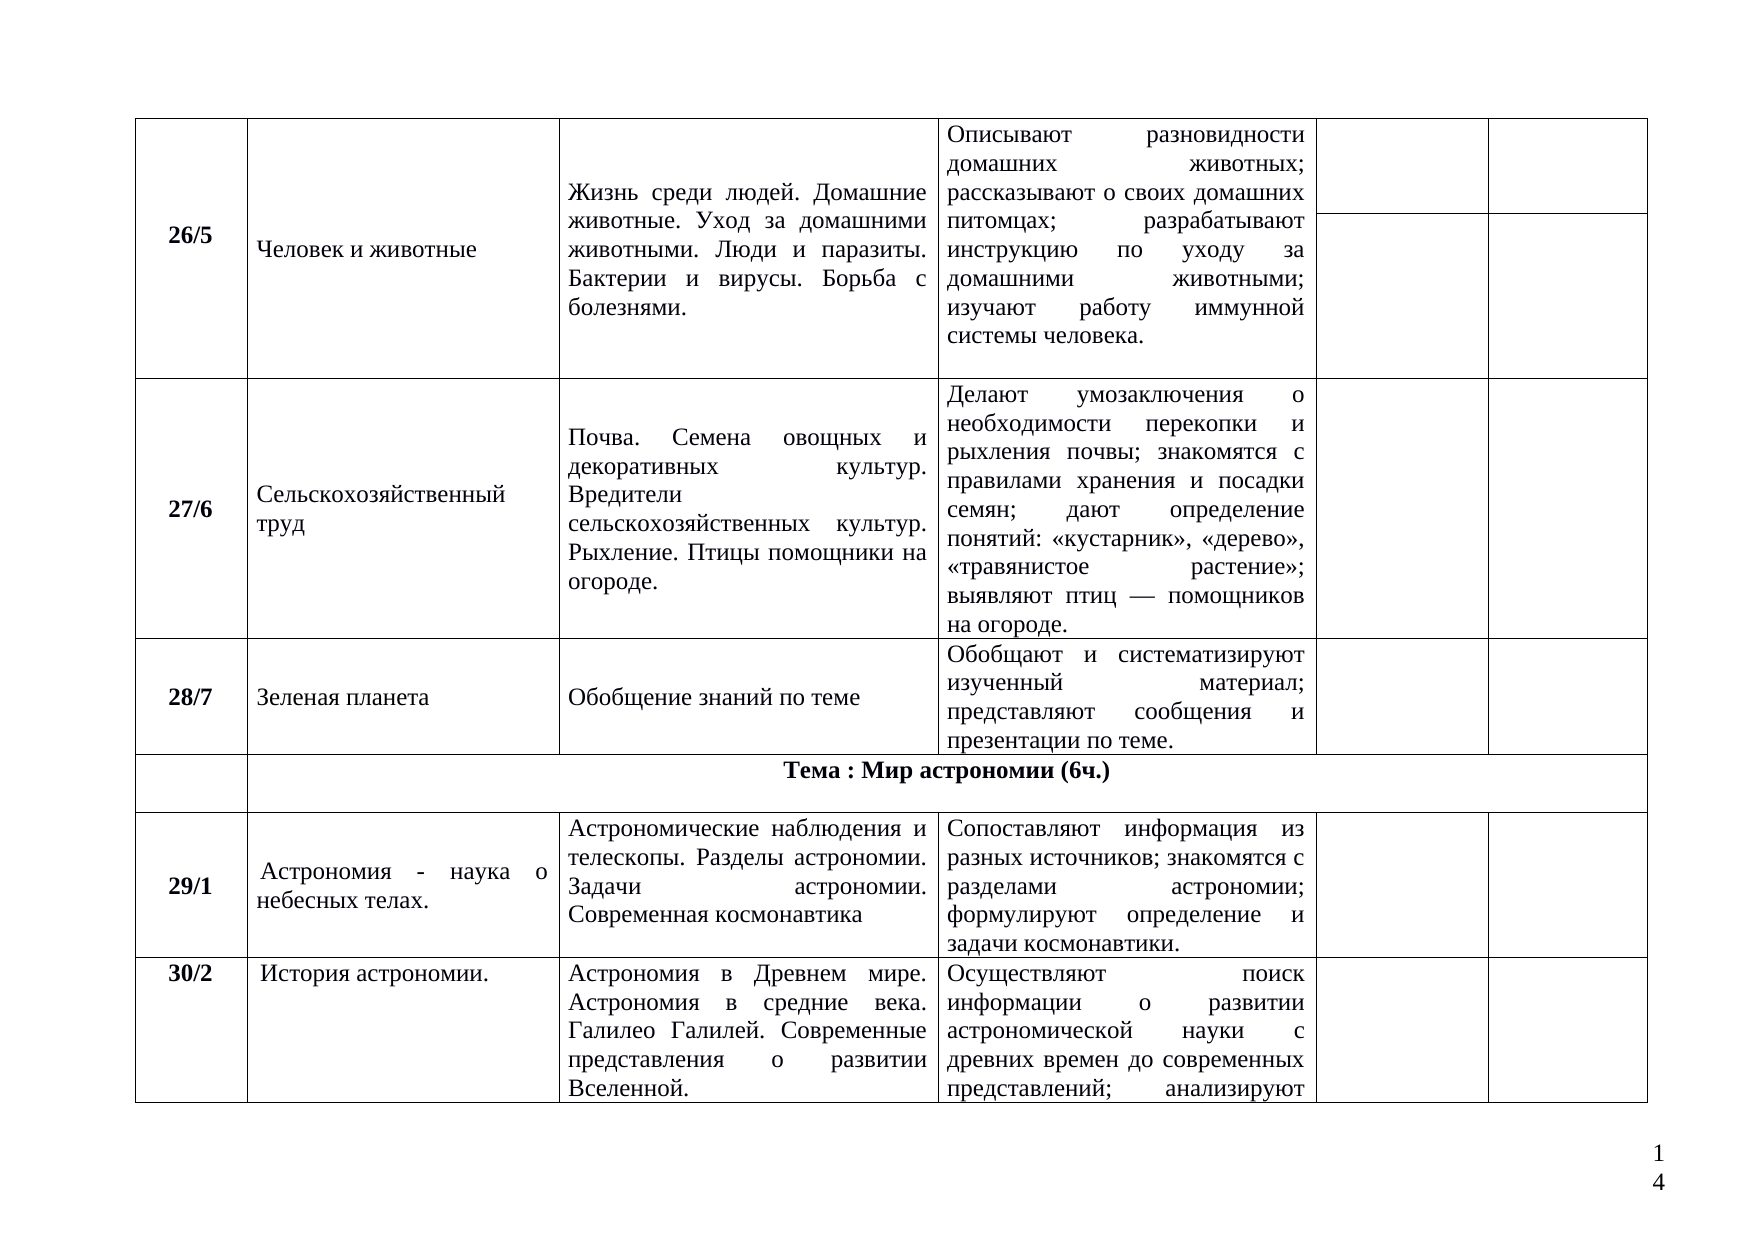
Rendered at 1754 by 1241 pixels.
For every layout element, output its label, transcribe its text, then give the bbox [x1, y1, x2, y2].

table_cell Описывают разновидности домашних животных; рассказывают о своих домашних питомцах; разрабатывают инструкцию по уходу за домашними животными; изучают работу иммунной системы человека. [939, 119, 1316, 378]
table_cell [939, 958, 1316, 1102]
table_cell [1317, 119, 1488, 213]
table_cell Почва. Семена овощных и декоративных культур. Вредители сельскохозяйственных культур. Рыхление. Птицы помощники на огороде. [560, 379, 938, 638]
table_cell [1489, 379, 1647, 638]
table_cell Делают умозаключения о необходимости перекопки и рыхления почвы; знакомятся с правилами хранения и посадки семян; дают определение понятий: «кустарник», «дерево», «травянистое растение»; выявляют птиц — помощников на огороде. [939, 379, 1316, 638]
table_cell [1489, 813, 1647, 957]
table_cell [1317, 813, 1488, 957]
table_cell Сопоставляют информация из разных источников; знакомятся с разделами астрономии; формулируют определение и задачи космонавтики. [939, 813, 1316, 957]
table_cell [1317, 958, 1488, 1102]
table_cell Сельскохозяйственный труд [248, 379, 559, 638]
table_cell 29/1 [136, 813, 247, 957]
table_cell Зеленая планета [248, 639, 559, 754]
table_cell [1489, 119, 1647, 213]
table_cell [1317, 214, 1488, 378]
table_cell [560, 958, 938, 1102]
table_cell Обобщают и систематизируют изученный материал; представляют сообщения и презентации по теме. [939, 639, 1316, 754]
table_cell Тема : Мир астрономии (6ч.) [248, 755, 1647, 812]
table_cell [1489, 214, 1647, 378]
table_cell Человек и животные [248, 119, 559, 378]
table_cell 30/2 [136, 958, 247, 1102]
table_cell 26/5 [136, 119, 247, 378]
table_cell Жизнь среди людей. Домашние животные. Уход за домашними животными. Люди и паразиты. Бактерии и вирусы. Борьба с болезнями. [560, 119, 938, 378]
table_cell [136, 755, 247, 812]
table_cell [1489, 958, 1647, 1102]
table_cell [1489, 639, 1647, 754]
table_cell Астрономия - наука о небесных телах. [248, 813, 559, 957]
table_cell История астрономии. [248, 958, 559, 1102]
table_cell [1317, 639, 1488, 754]
table_cell Астрономические наблюдения и телескопы. Разделы астрономии. Задачи астрономии. Современная космонавтика [560, 813, 938, 957]
table_cell Обобщение знаний по теме [560, 639, 938, 754]
table_cell [1317, 379, 1488, 638]
table_cell 27/6 [136, 379, 247, 638]
table_cell 28/7 [136, 639, 247, 754]
